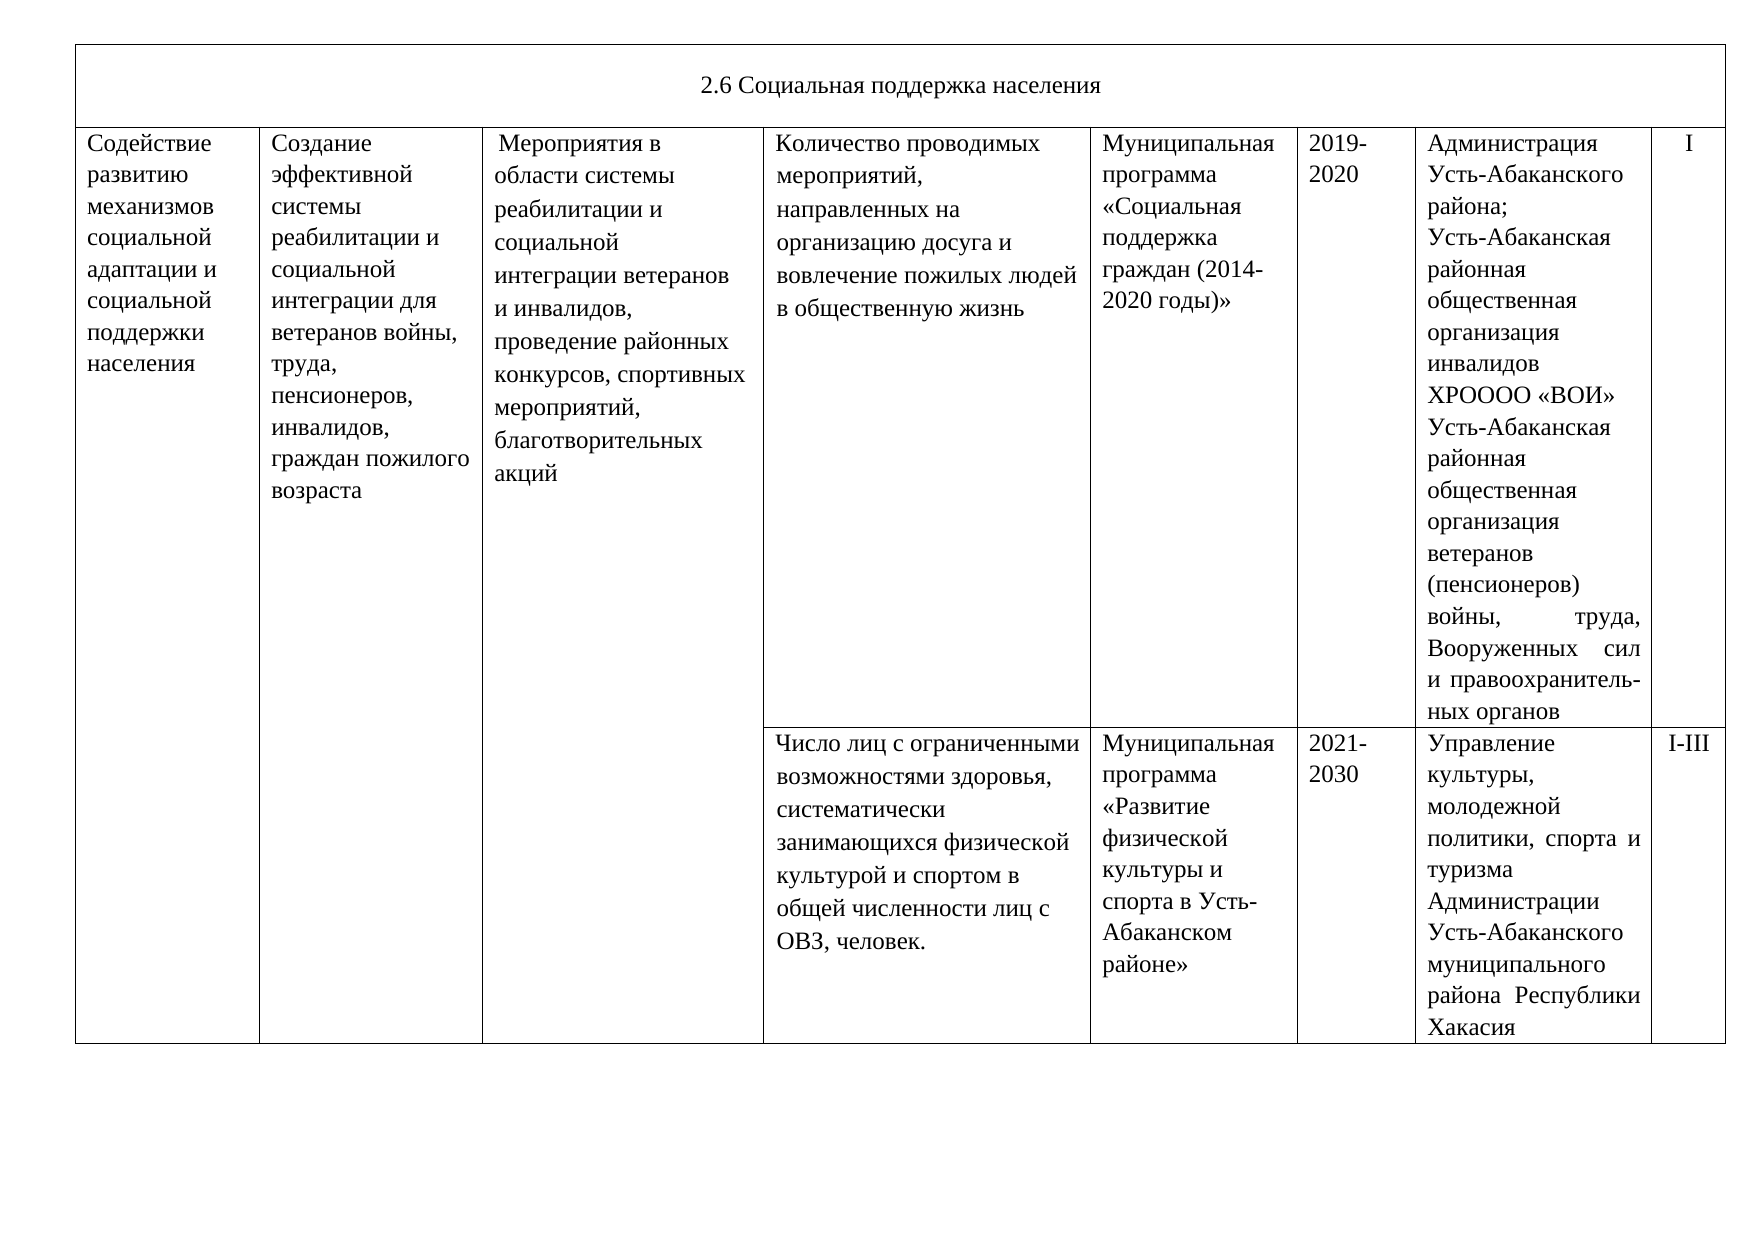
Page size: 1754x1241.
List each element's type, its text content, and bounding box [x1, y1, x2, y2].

table_cell 2.6 Социальная поддержка населения [76, 45, 1725, 127]
table_cell 2021-2030 [1298, 728, 1415, 1043]
table_cell Содействие развитию механизмов социальной адаптации и социальной поддержки населения [76, 128, 259, 1043]
table_cell Администрация Усть-Абаканского района; Усть-Абаканская районная общественная организация инвалидов ХРОООО «ВОИ» Усть-Абаканская районная общественная организация ветеранов (пенсионеров) войны, труда, Вооруженных сил и правоохранитель-ных органов [1416, 128, 1651, 727]
table_cell Мероприятия в области системы реабилитации и социальной интеграции ветеранов и инвалидов, проведение районных конкурсов, спортивных мероприятий, благотворительных акций [483, 128, 763, 1043]
table_cell Муниципальная программа «Социальная поддержка граждан (2014-2020 годы)» [1091, 128, 1297, 727]
table_cell Муниципальная программа «Развитие физической культуры и спорта в Усть-Абаканском районе» [1091, 728, 1297, 1043]
table_cell I [1652, 128, 1725, 727]
table_cell 2019-2020 [1298, 128, 1415, 727]
table_cell I-III [1652, 728, 1725, 1043]
table_cell Число лиц с ограниченными возможностями здоровья, систематически занимающихся физической культурой и спортом в общей численности лиц с ОВЗ, человек. [764, 728, 1090, 1043]
table_cell Управление культуры, молодежной политики, спорта и туризма Администрации Усть-Абаканского муниципального района Республики Хакасия [1416, 728, 1651, 1043]
table_cell Количество проводимых мероприятий, направленных на организацию досуга и вовлечение пожилых людей в общественную жизнь [764, 128, 1090, 727]
table_cell Создание эффективной системы реабилитации и социальной интеграции для ветеранов войны, труда, пенсионеров, инвалидов, граждан пожилого возраста [260, 128, 482, 1043]
